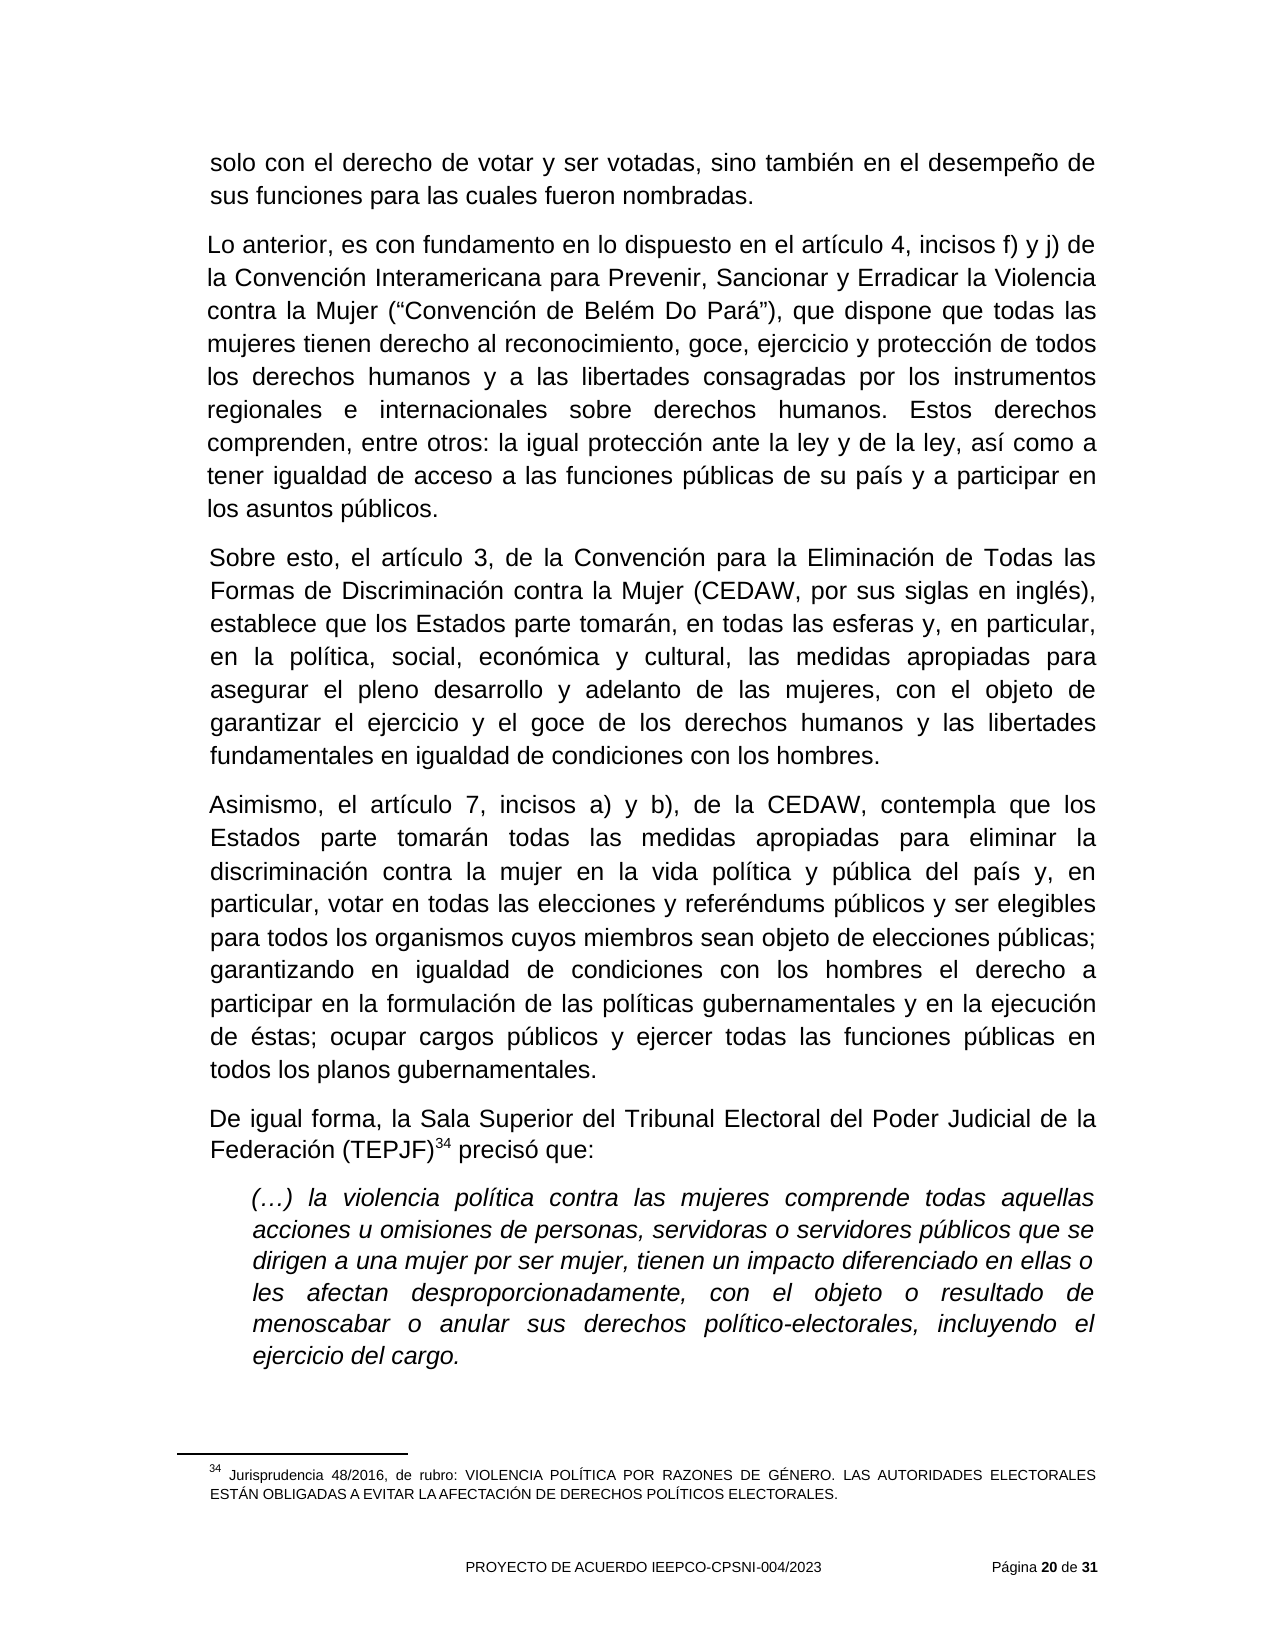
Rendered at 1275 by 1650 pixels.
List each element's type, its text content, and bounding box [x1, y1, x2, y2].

text (…) la violencia política contra las mujeres comprende todas aquellas acciones u omisiones de personas, servidoras o servidores públicos que se dirigen a una mujer por ser mujer, tienen un impacto diferenciado en ellas o les afectan desproporcionadamente, con el objeto o resultado de menoscabar o anular sus derechos político-electorales, incluyendo el ejercicio del cargo. [251, 1183, 1098, 1369]
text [209, 148, 1098, 209]
text Sobre esto, el artículo 3, de la Convención para la Eliminación de Todas las Formas de Discriminación contra la Mujer (CEDAW, por sus siglas en inglés), establece que los Estados parte tomarán, en todas las esferas y, en particular, en la política, social, económica y cultural, las medidas apropiadas para asegurar el pleno desarrollo y adelanto de las mujeres, con el objeto de garantizar el ejercicio y el goce de los derechos humanos y las libertades fundamentales en igualdad de condiciones con los hombres. [209, 543, 1098, 770]
text De igual forma, la Sala Superior del Tribunal Electoral del Poder Judicial de la Federación (TEPJF) precisó que: [209, 1104, 1098, 1164]
text Lo anterior, es con fundamento en lo dispuesto en el artículo 4, incisos f) y j) de la Convención Interamericana para Prevenir, Sancionar y Erradicar la Violencia contra la Mujer (“Convención de Belém Do Pará”), que dispone que todas las mujeres tienen derecho al reconocimiento, goce, ejercicio y protección de todos los derechos humanos y a las libertades consagradas por los instrumentos regionales e internacionales sobre derechos humanos. Estos derechos comprenden, entre otros: la igual protección ante la ley y de la ley, así como a tener igualdad de acceso a las funciones públicas de su país y a participar en los asuntos públicos. [207, 230, 1098, 523]
text Asimismo, el artículo 7, incisos a) y b), de la CEDAW, contempla que los Estados parte tomarán todas las medidas apropiadas para eliminar la discriminación contra la mujer en la vida política y pública del país y, en particular, votar en todas las elecciones y referéndums públicos y ser elegibles para todos los organismos cuyos miembros sean objeto de elecciones públicas; garantizando en igualdad de condiciones con los hombres el derecho a participar en la formulación de las políticas gubernamentales y en la ejecución de éstas; ocupar cargos públicos y ejercer todas las funciones públicas en todos los planos gubernamentales. [209, 790, 1098, 1083]
